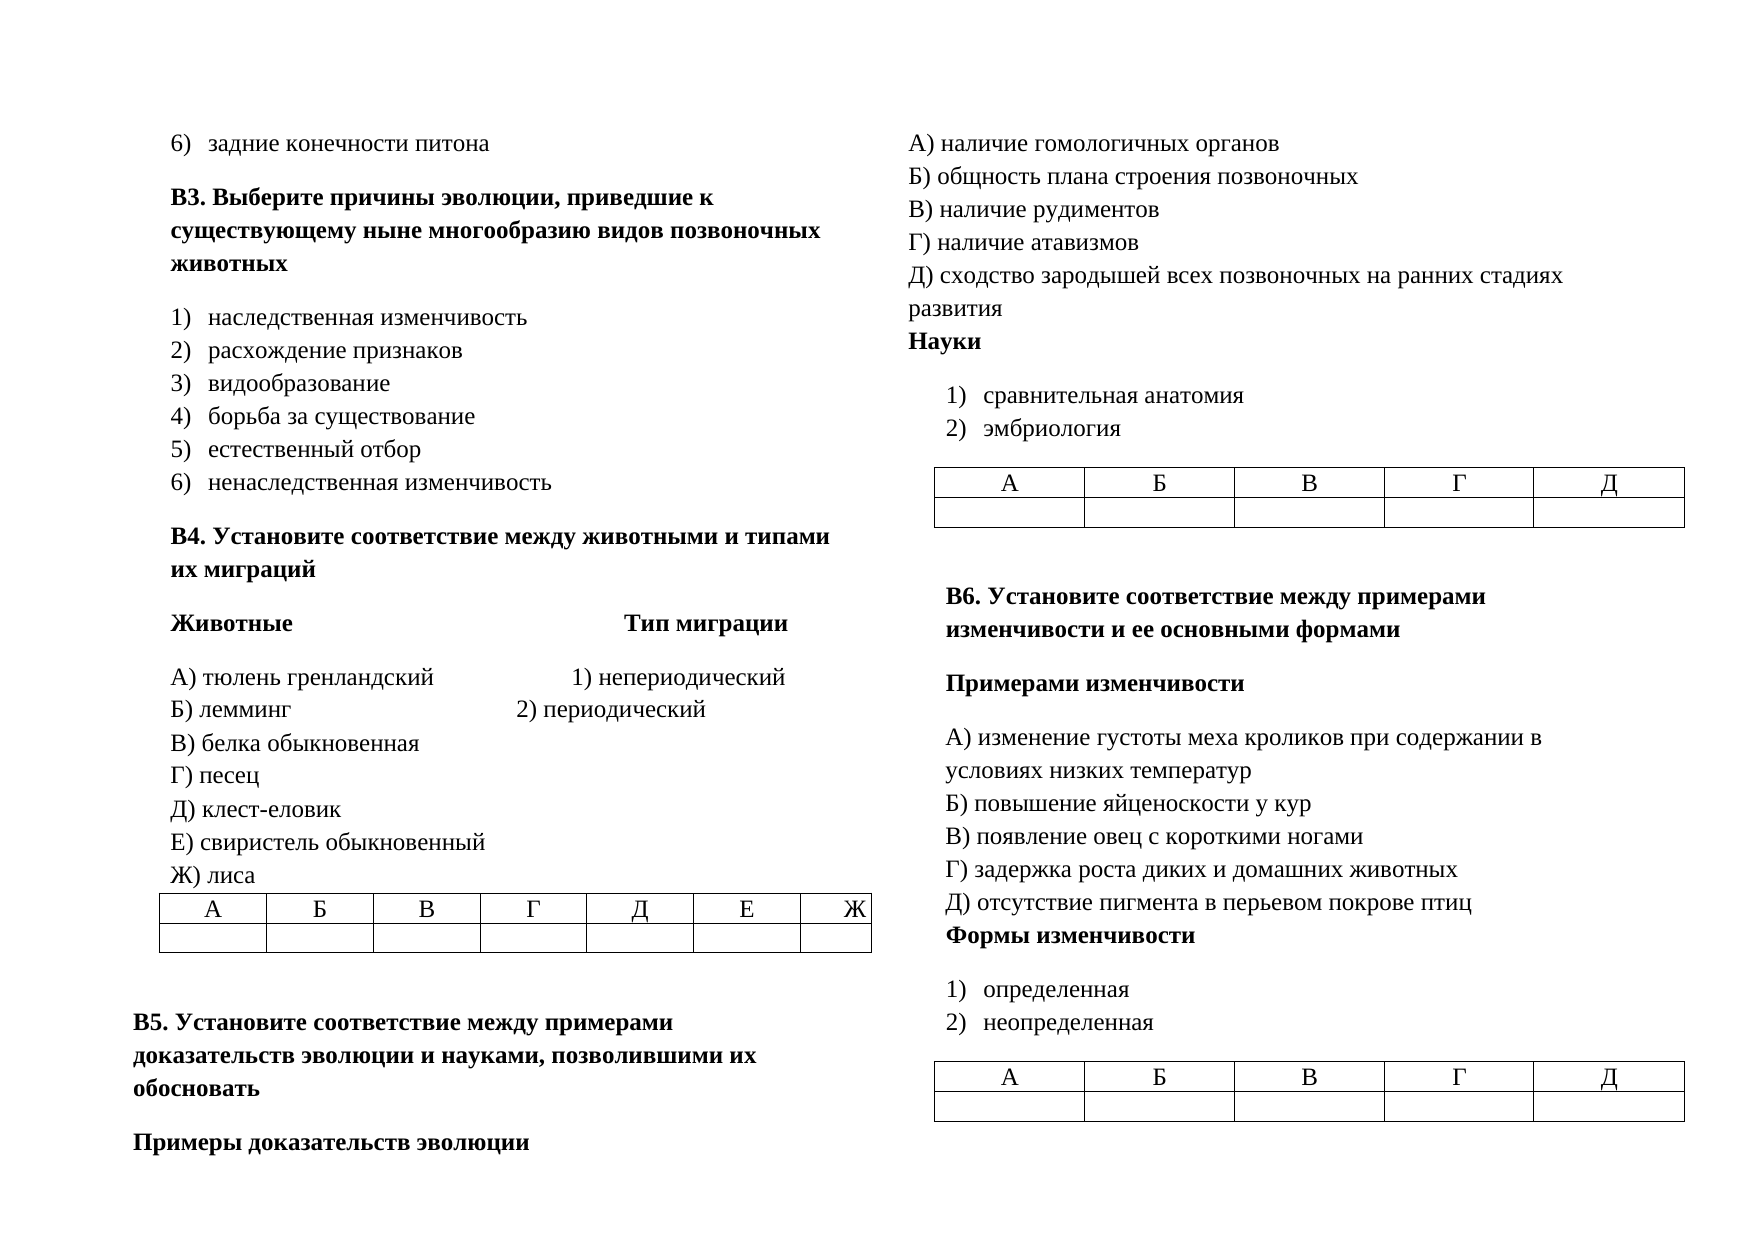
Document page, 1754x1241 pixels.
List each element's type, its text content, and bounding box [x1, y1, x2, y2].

text Б) повышение яйценоскости у кур [945, 788, 1609, 817]
list расхождение признаков [170, 335, 834, 364]
text Б) лемминг 2) периодический [170, 694, 834, 723]
text В) появление овец с короткими ногами [945, 821, 1609, 850]
text Животные Тип миграции [170, 608, 834, 636]
table_header Д [1534, 468, 1684, 497]
text А) наличие гомологичных органов [908, 128, 1609, 157]
table_header Б [267, 894, 373, 922]
text Г) наличие атавизмов [908, 227, 1609, 256]
list ненаследственная изменчивость [170, 467, 834, 496]
table_cell [801, 924, 871, 952]
table_header Г [481, 894, 586, 922]
table_header Ж [801, 894, 871, 922]
text В6. Установите соответствие между примерами изменчивости и ее основными формами [946, 581, 1609, 643]
table_header Д [1534, 1062, 1684, 1091]
text Г) задержка роста диких и домашних животных [945, 854, 1609, 883]
table_cell [694, 924, 800, 952]
table_header Е [694, 894, 800, 922]
table_header А [935, 468, 1084, 497]
list эмбриология [946, 413, 1609, 442]
table_cell [587, 924, 693, 952]
table_cell [1534, 498, 1684, 527]
table_header А [935, 1062, 1084, 1091]
table_cell [1085, 1092, 1234, 1121]
table_cell [374, 924, 480, 952]
table_cell [267, 924, 373, 952]
table_header Б [1085, 468, 1234, 497]
table_header Г [1385, 468, 1533, 497]
text Примеры доказательств эволюции [133, 1127, 834, 1156]
table_cell [160, 924, 266, 952]
table_cell [1534, 1092, 1684, 1121]
table_header В [1235, 1062, 1384, 1091]
table_cell [935, 498, 1084, 527]
table_header Б [1085, 1062, 1234, 1091]
text Примерами изменчивости [946, 668, 1609, 697]
table_cell [935, 1092, 1084, 1121]
text Науки [908, 326, 1609, 355]
table_header А [160, 894, 266, 922]
text Д) сходство зародышей всех позвоночных на ранних стадиях развития [908, 260, 1609, 322]
text В3. Выберите причины эволюции, приведшие к существующему ныне многообразию видов позвоночных животных [170, 182, 834, 277]
text Д) отсутствие пигмента в перьевом покрове птиц [945, 887, 1609, 916]
text Формы изменчивости [946, 920, 1609, 949]
text Г) песец [170, 761, 834, 789]
text В4. Установите соответствие между животными и типами их миграций [170, 521, 834, 583]
text В) наличие рудиментов [908, 194, 1609, 223]
list естественный отбор [170, 434, 834, 463]
list неопределенная [946, 1007, 1609, 1036]
text Б) общность плана строения позвоночных [908, 161, 1609, 190]
table_header Г [1385, 1062, 1533, 1091]
table_cell [1385, 1092, 1533, 1121]
list определенная [946, 974, 1609, 1003]
text В5. Установите соответствие между примерами доказательств эволюции и науками, позволившими их обосновать [133, 1007, 834, 1102]
text В) белка обыкновенная [170, 728, 834, 756]
text Д) клест-еловик [170, 794, 834, 822]
list видообразование [170, 368, 834, 397]
table_cell [1235, 1092, 1384, 1121]
table_cell [1085, 498, 1234, 527]
table_header Д [587, 894, 693, 922]
table_cell [1385, 498, 1533, 527]
text А) изменение густоты меха кроликов при содержании в условиях низких температур [945, 722, 1609, 784]
list наследственная изменчивость [170, 302, 834, 331]
list задние конечности питона [170, 128, 834, 157]
list борьба за существование [170, 401, 834, 430]
table_cell [1235, 498, 1384, 527]
list сравнительная анатомия [946, 380, 1609, 409]
table_cell [481, 924, 586, 952]
text Е) свиристель обыкновенный [170, 827, 834, 855]
text Ж) лиса [170, 860, 834, 888]
table_header В [374, 894, 480, 922]
table_header В [1235, 468, 1384, 497]
text А) тюлень гренландский 1) непериодический [170, 662, 834, 690]
